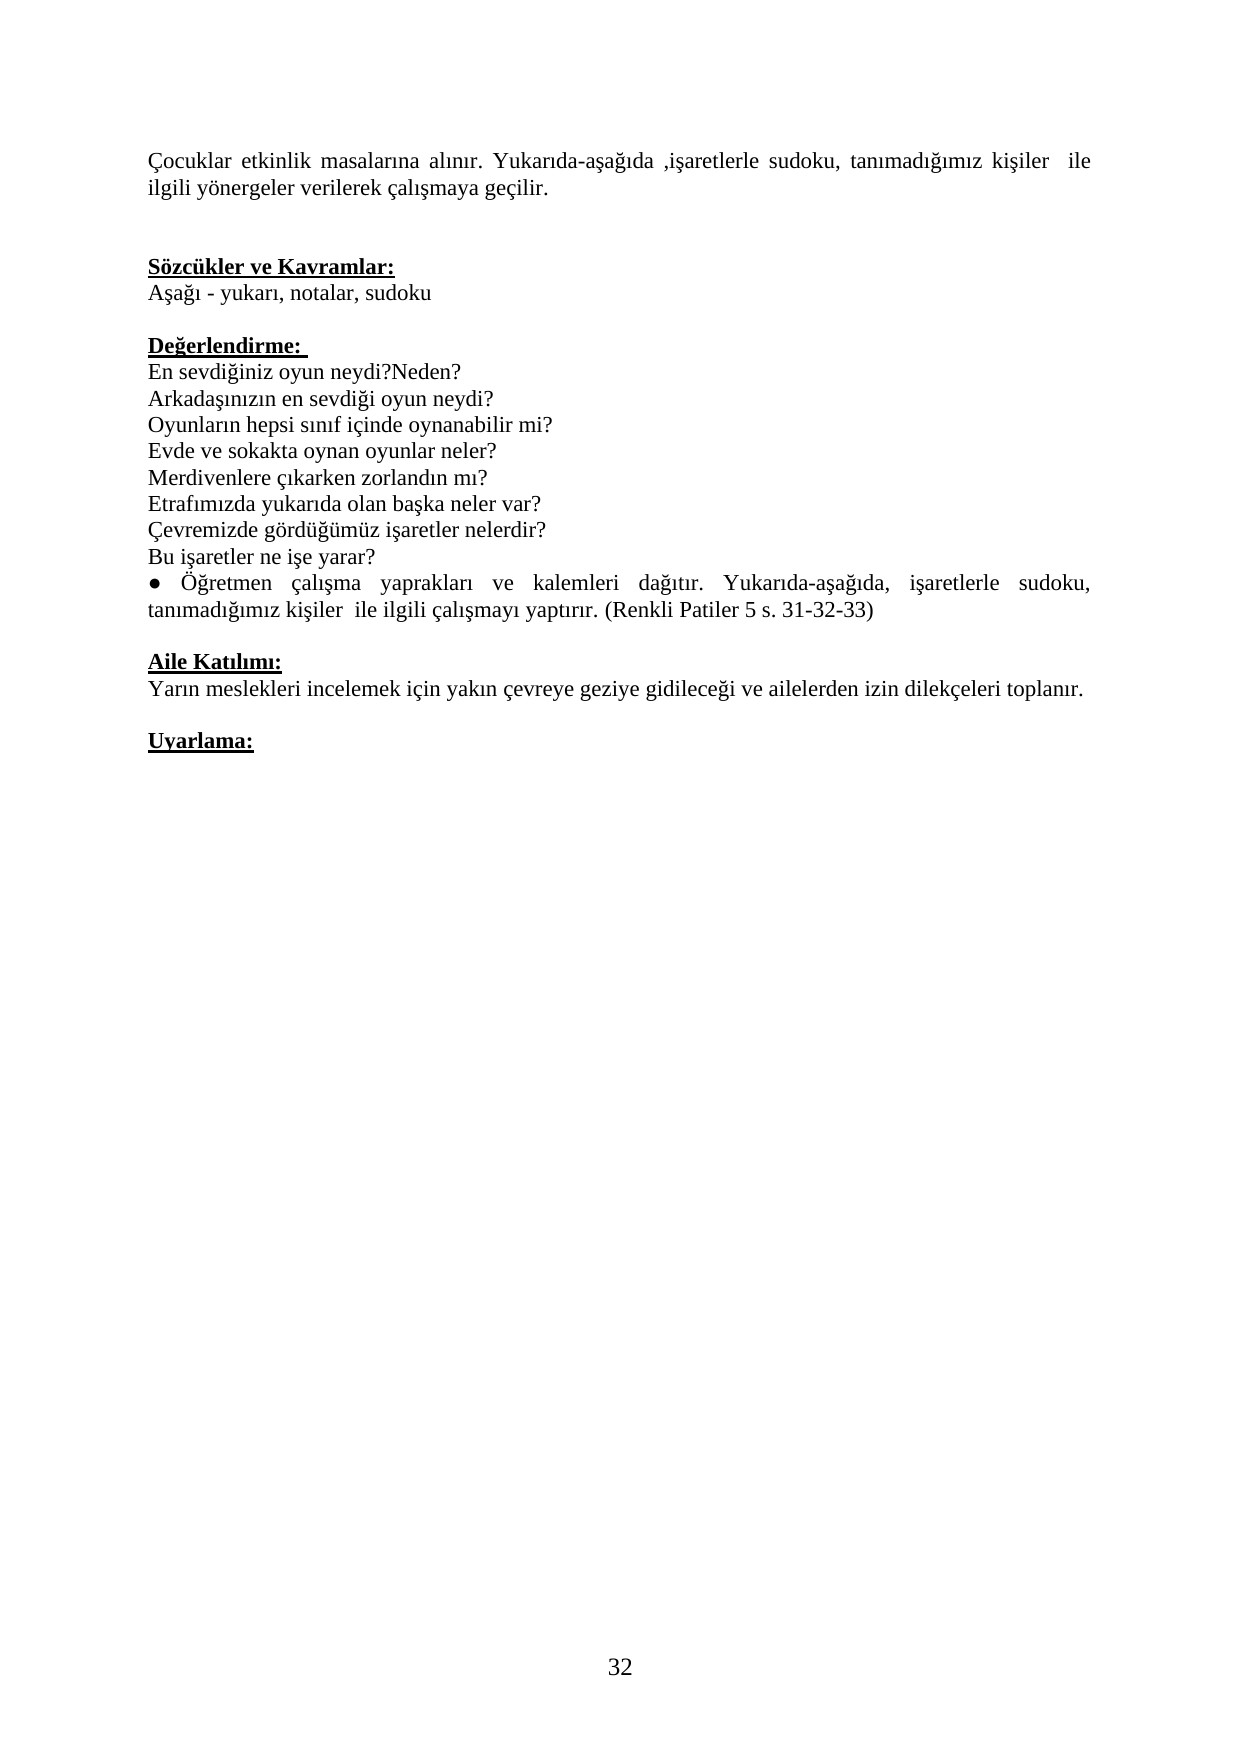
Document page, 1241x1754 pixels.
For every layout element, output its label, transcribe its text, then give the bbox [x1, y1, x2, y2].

text Etrafımızda yukarıda olan başka neler var? [148, 490, 1093, 517]
text Bu işaretler ne işe yarar? [148, 543, 1093, 569]
text Sözcükler ve Kavramlar: [148, 253, 1093, 279]
text En sevdiğiniz oyun neydi?Neden? [148, 358, 1093, 385]
text ● Öğretmen çalışma yaprakları ve kalemleri dağıtır. Yukarıda-aşağıda, işaretlerle sudoku, tanımadığımız kişiler ile ilgili çalışmayı yaptırır. (Renkli Patiler 5 s. 31-32-33) [148, 569, 1093, 622]
text Aşağı - yukarı, notalar, sudoku [148, 279, 1093, 306]
text Oyunların hepsi sınıf içinde oynanabilir mi? [148, 411, 1093, 437]
text Çevremizde gördüğümüz işaretler nelerdir? [148, 517, 1093, 543]
text Değerlendirme: [148, 332, 1093, 358]
text Evde ve sokakta oynan oyunlar neler? [148, 437, 1093, 464]
text Merdivenlere çıkarken zorlandın mı? [148, 464, 1093, 490]
text Yarın meslekleri incelemek için yakın çevreye geziye gidileceği ve ailelerden izin dilekçeleri toplanır. [148, 675, 1093, 701]
text Çocuklar etkinlik masalarına alınır. Yukarıda-aşağıda ,işaretlerle sudoku, tanımadığımız kişiler ile ilgili yönergeler verilerek çalışmaya geçilir. [148, 148, 1093, 200]
text Arkadaşınızın en sevdiği oyun neydi? [148, 385, 1093, 411]
text Aile Katılımı: [148, 648, 1093, 675]
text Uyarlama: [148, 727, 1093, 754]
